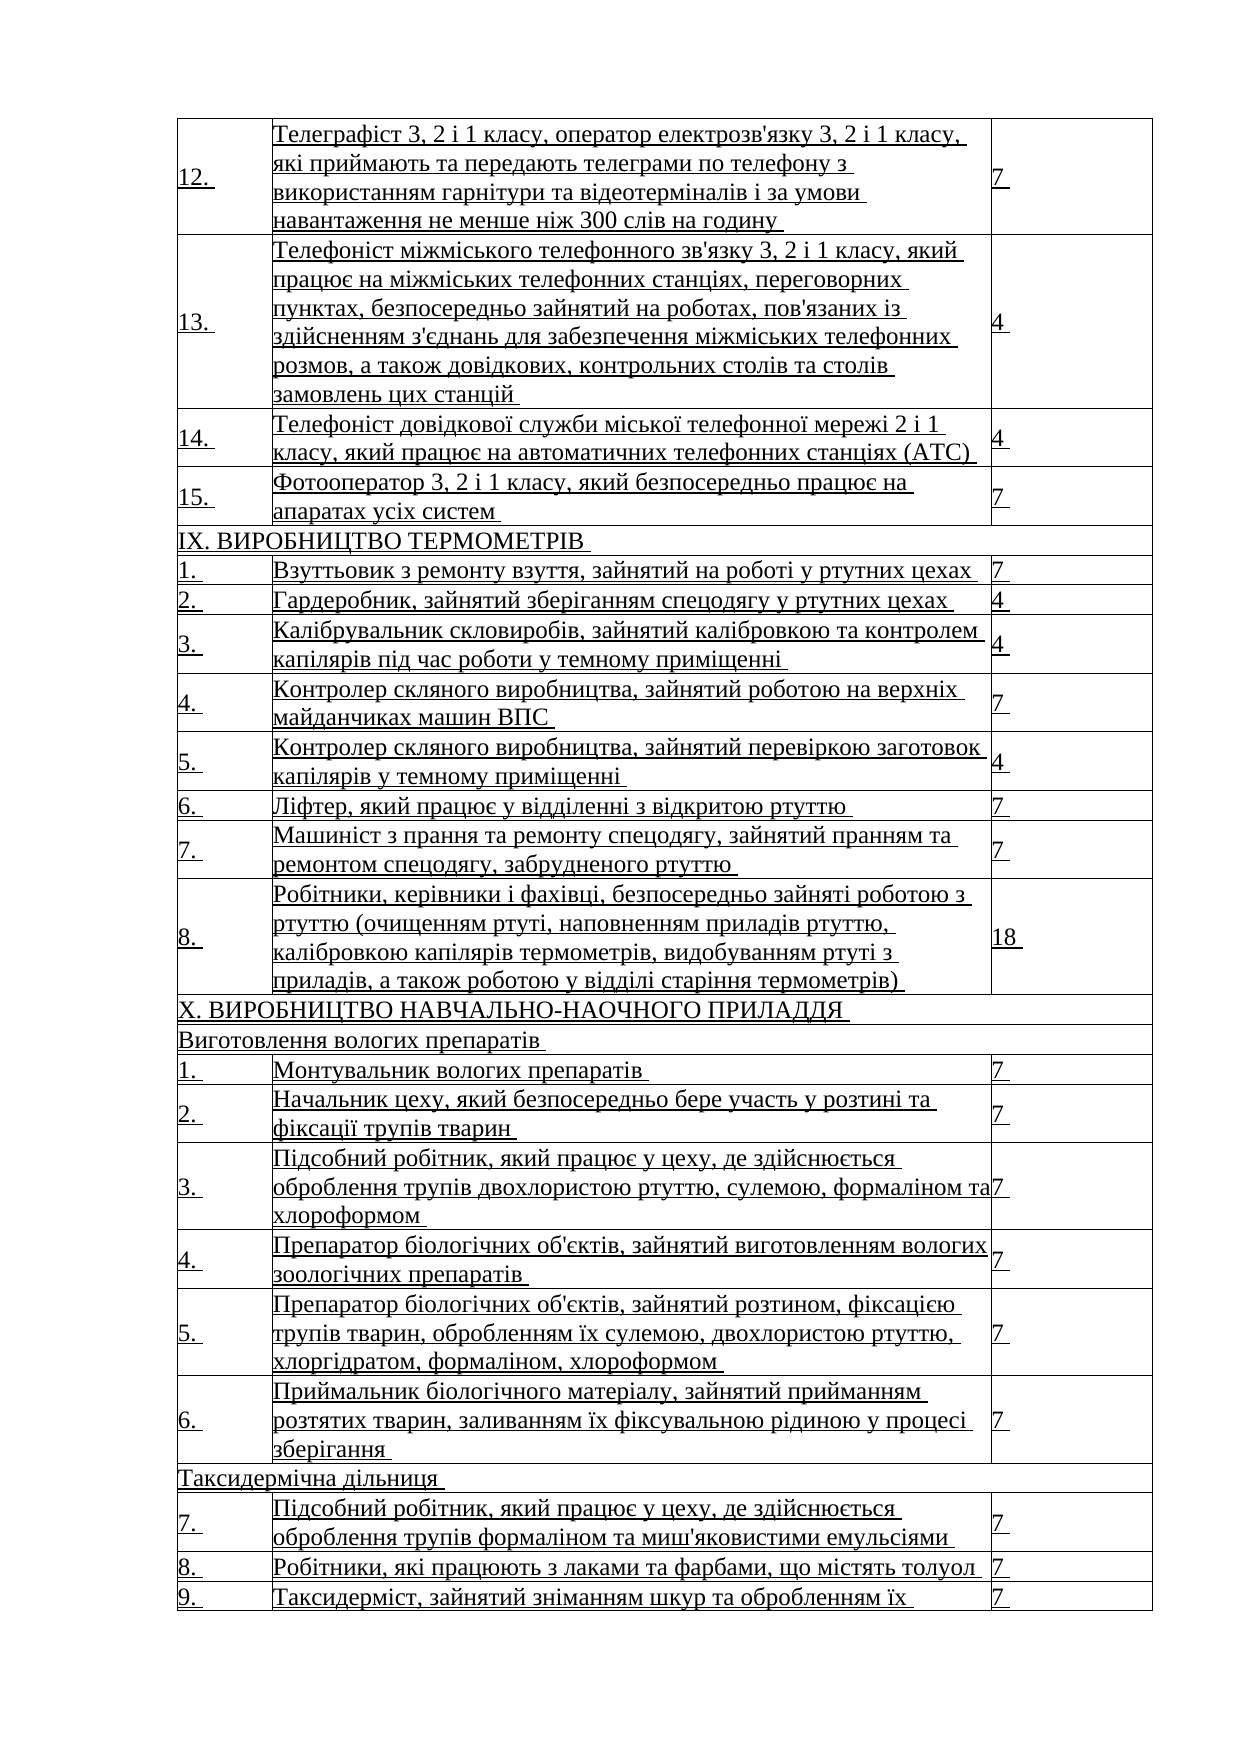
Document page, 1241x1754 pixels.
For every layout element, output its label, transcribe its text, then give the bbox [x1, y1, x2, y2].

table_cell 7 [992, 1582, 1152, 1610]
table_cell 14. [178, 409, 272, 466]
table_cell 7 [992, 674, 1152, 731]
table_cell Монтувальник вологих препаратів [273, 1055, 991, 1083]
table_cell Взуттьовик з ремонту взуття, зайнятий на роботі у ртутних цехах [273, 556, 991, 584]
table_cell Фотооператор 3, 2 і 1 класу, який безпосередньо працює на апаратах усіх систем [273, 467, 991, 525]
table_cell 5. [178, 732, 272, 790]
table_cell 1. [178, 556, 272, 584]
table_cell 15. [178, 467, 272, 525]
table_cell 3. [178, 615, 272, 673]
table_cell Підсобний робітник, який працює у цеху, де здійснюється оброблення трупів двохлористою ртуттю, сулемою, формаліном та хлороформом [273, 1198, 991, 1229]
table_cell X. ВИРОБНИЦТВО НАВЧАЛЬНО-НАОЧНОГО ПРИЛАДДЯ [178, 995, 1152, 1024]
table_cell Виготовлення вологих препаратів [178, 1025, 1152, 1054]
table_cell 7 [992, 1143, 1152, 1229]
table_cell Приймальник біологічного матеріалу, зайнятий прийманням розтятих тварин, заливанням їх фіксувальною рідиною у процесі зберігання [273, 1376, 991, 1462]
table_cell 8. [178, 879, 272, 994]
table_cell 7 [992, 467, 1152, 525]
table_cell Калібрувальник скловиробів, зайнятий калібровкою та контролем капілярів під час роботи у темному приміщенні [273, 615, 991, 673]
table_cell 7 [992, 1552, 1152, 1581]
table_cell 13. [178, 235, 272, 408]
table_cell 8. [178, 1552, 272, 1581]
table_cell 7 [992, 1055, 1152, 1083]
table_cell 7 [992, 1289, 1152, 1375]
table_cell 4. [178, 1230, 272, 1288]
table_cell 4 [992, 585, 1152, 614]
table_cell 3. [178, 1143, 272, 1229]
table_cell 18 [992, 879, 1152, 994]
table_cell 7 [992, 1230, 1152, 1288]
table_cell Телеграфіст 3, 2 і 1 класу, оператор електрозв'язку 3, 2 і 1 класу, які приймають та передають телеграми по телефону з використанням гарнітури та відеотерміналів і за умови навантаження не менше ніж 300 слів на годину [273, 119, 991, 234]
table_cell 4 [992, 732, 1152, 790]
table_cell 7 [992, 1493, 1152, 1551]
table_cell Машиніст з прання та ремонту спецодягу, зайнятий пранням та ремонтом спецодягу, забрудненого ртуттю [273, 821, 991, 878]
table_cell 2. [178, 1085, 272, 1142]
table_cell 7 [992, 1376, 1152, 1462]
table_cell 6. [178, 791, 272, 819]
table_cell 7. [178, 1493, 272, 1551]
table_cell 7 [992, 1085, 1152, 1142]
table_cell Телефоніст міжміського телефонного зв'язку 3, 2 і 1 класу, який працює на міжміських телефонних станціях, переговорних пунктах, безпосередньо зайнятий на роботах, пов'язаних із здійсненням з'єднань для забезпечення міжміських телефонних розмов, а також довідкових, контрольних столів та столів замовлень цих станцій [273, 235, 991, 408]
table_cell 7 [992, 119, 1152, 234]
table_cell 2. [178, 585, 272, 614]
table_cell 4 [992, 235, 1152, 408]
table_cell 5. [178, 1289, 272, 1375]
table_cell 7 [992, 821, 1152, 878]
table_cell 12. [178, 119, 272, 234]
table_cell 4 [992, 409, 1152, 466]
table_cell Робітники, які працюють з лаками та фарбами, що містять толуол [273, 1552, 991, 1581]
table_cell 7. [178, 821, 272, 878]
table_cell Контролер скляного виробництва, зайнятий роботою на верхніх майданчиках машин ВПС [273, 674, 991, 731]
table_cell Контролер скляного виробництва, зайнятий перевіркою заготовок капілярів у темному приміщенні [273, 732, 991, 790]
table_cell 9. [178, 1582, 272, 1610]
table_cell Препаратор біологічних об'єктів, зайнятий розтином, фіксацією трупів тварин, обробленням їх сулемою, двохлористою ртуттю, хлоргідратом, формаліном, хлороформом [273, 1289, 991, 1375]
table_cell IX. ВИРОБНИЦТВО ТЕРМОМЕТРІВ [178, 526, 1152, 554]
table_cell Препаратор біологічних об'єктів, зайнятий виготовленням вологих зоологічних препаратів [273, 1230, 991, 1288]
table_cell Начальник цеху, який безпосередньо бере участь у розтині та фіксації трупів тварин [273, 1085, 991, 1142]
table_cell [273, 1582, 991, 1610]
table_cell Робітники, керівники і фахівці, безпосередньо зайняті роботою з ртуттю (очищенням ртуті, наповненням приладів ртуттю, калібровкою капілярів термометрів, видобуванням ртуті з приладів, а також роботою у відділі старіння термометрів) [273, 879, 991, 994]
table_cell 1. [178, 1055, 272, 1083]
table_cell Підсобний робітник, який працює у цеху, де здійснюється оброблення трупів двохлористою ртуттю, сулемою, формаліном та хлороформом [273, 1143, 991, 1197]
table_cell Ліфтер, який працює у відділенні з відкритою ртуттю [273, 791, 991, 819]
table_cell 6. [178, 1376, 272, 1462]
table_cell 7 [992, 556, 1152, 584]
table_cell Підсобний робітник, який працює у цеху, де здійснюється оброблення трупів формаліном та миш'яковистими емульсіями [273, 1493, 991, 1551]
table_cell Таксидермічна дільниця [178, 1464, 1152, 1492]
table_cell Телефоніст довідкової служби міської телефонної мережі 2 і 1 класу, який працює на автоматичних телефонних станціях (АТС) [273, 409, 991, 466]
table_cell 7 [992, 791, 1152, 819]
table_cell Гардеробник, зайнятий зберіганням спецодягу у ртутних цехах [273, 585, 991, 614]
table_cell 4 [992, 615, 1152, 673]
table_cell 4. [178, 674, 272, 731]
